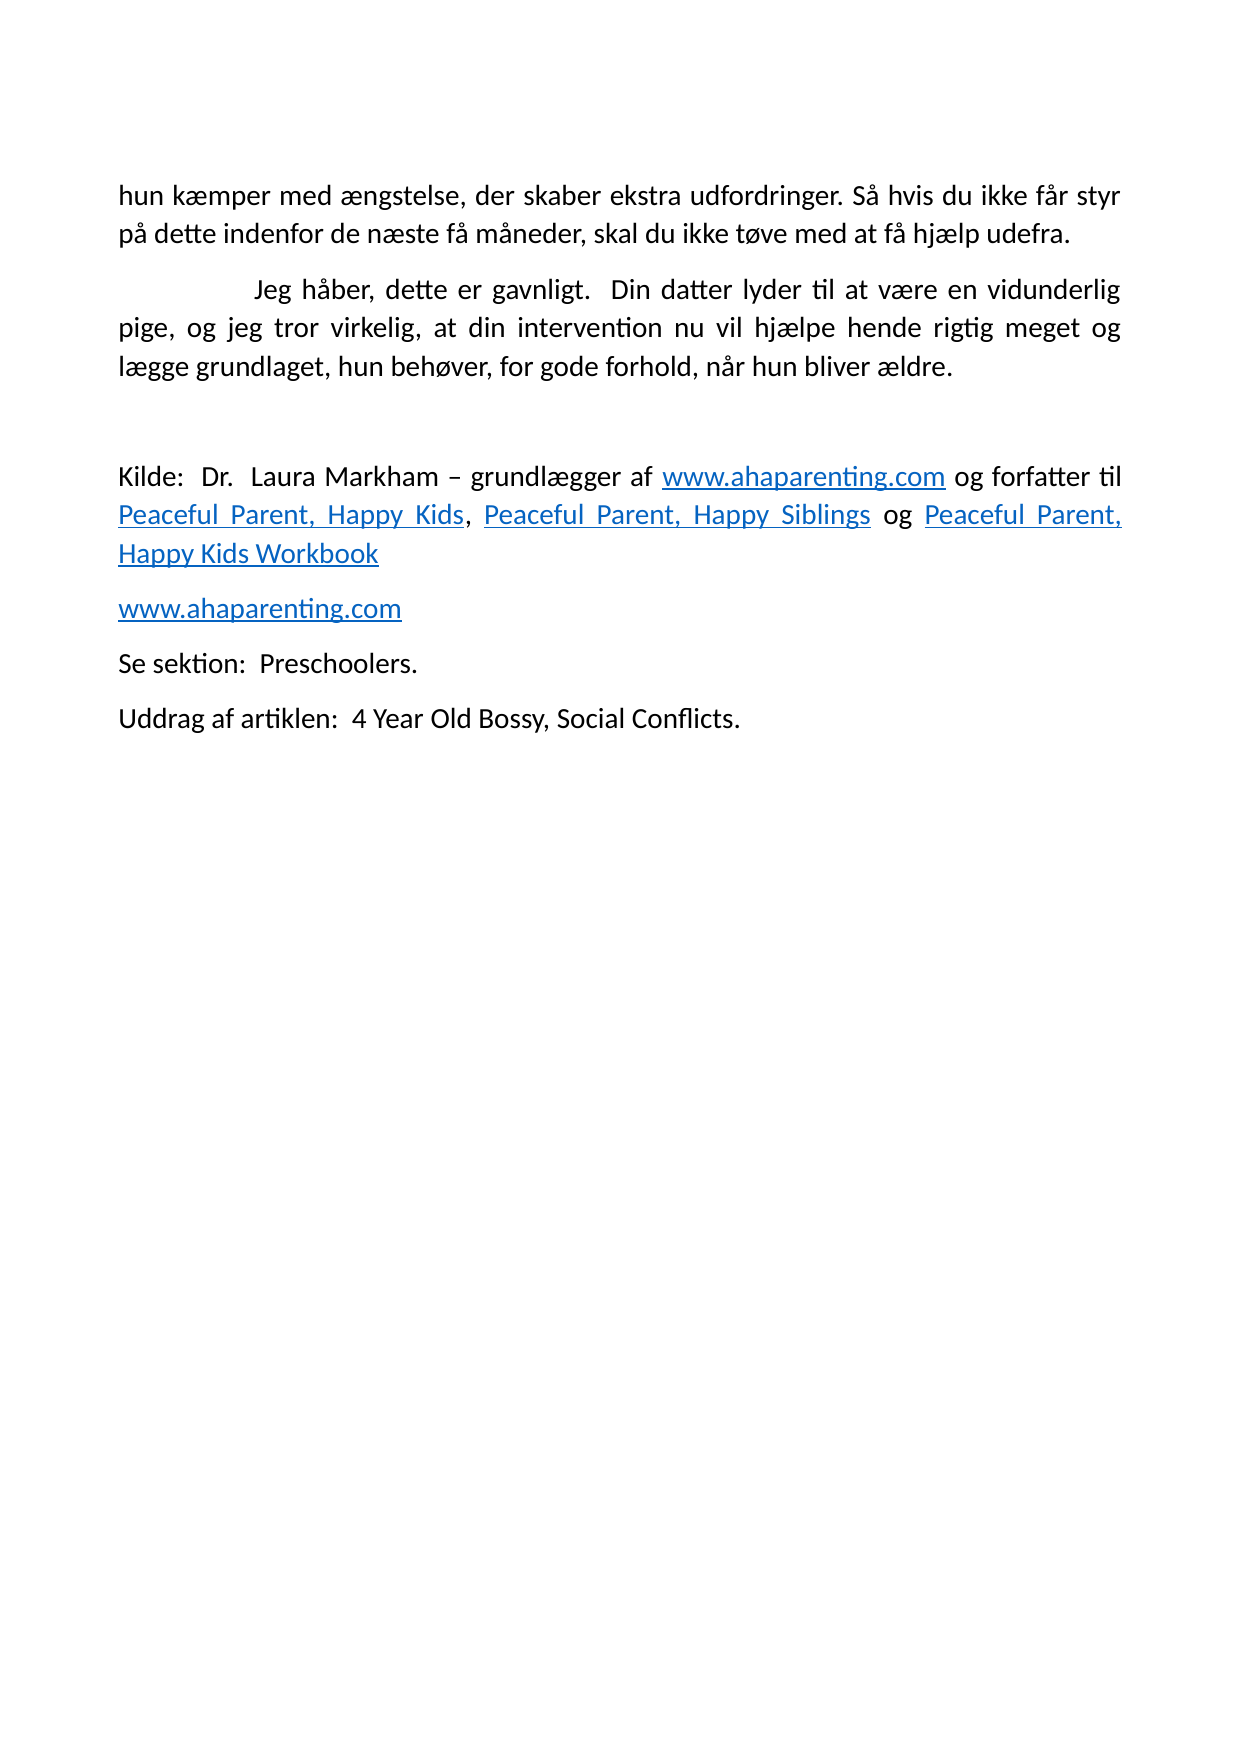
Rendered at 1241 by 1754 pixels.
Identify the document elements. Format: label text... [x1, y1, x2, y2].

text Uddrag af artiklen: 4 Year Old Bossy, Social Conflicts. [118, 700, 1122, 736]
text Jeg håber, dette er gavnligt. Din datter lyder til at være en vidunderlig pige, og jeg tror virkelig, at din intervention nu vil hjælpe hende rigtig meget og lægge grundlaget, hun behøver, for gode forhold, når hun bliver ældre. [118, 271, 1122, 383]
text www.ahaparenting.com [118, 590, 1122, 625]
text Kilde: Dr. Laura Markham – grundlægger af www.ahaparenting.com og forfatter til Peaceful Parent, Happy Kids, Peaceful Parent, Happy Siblings og Peaceful Parent, Happy Kids Workbook [118, 458, 1122, 570]
text Se sektion: Preschoolers. [118, 645, 1122, 681]
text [118, 177, 1122, 251]
